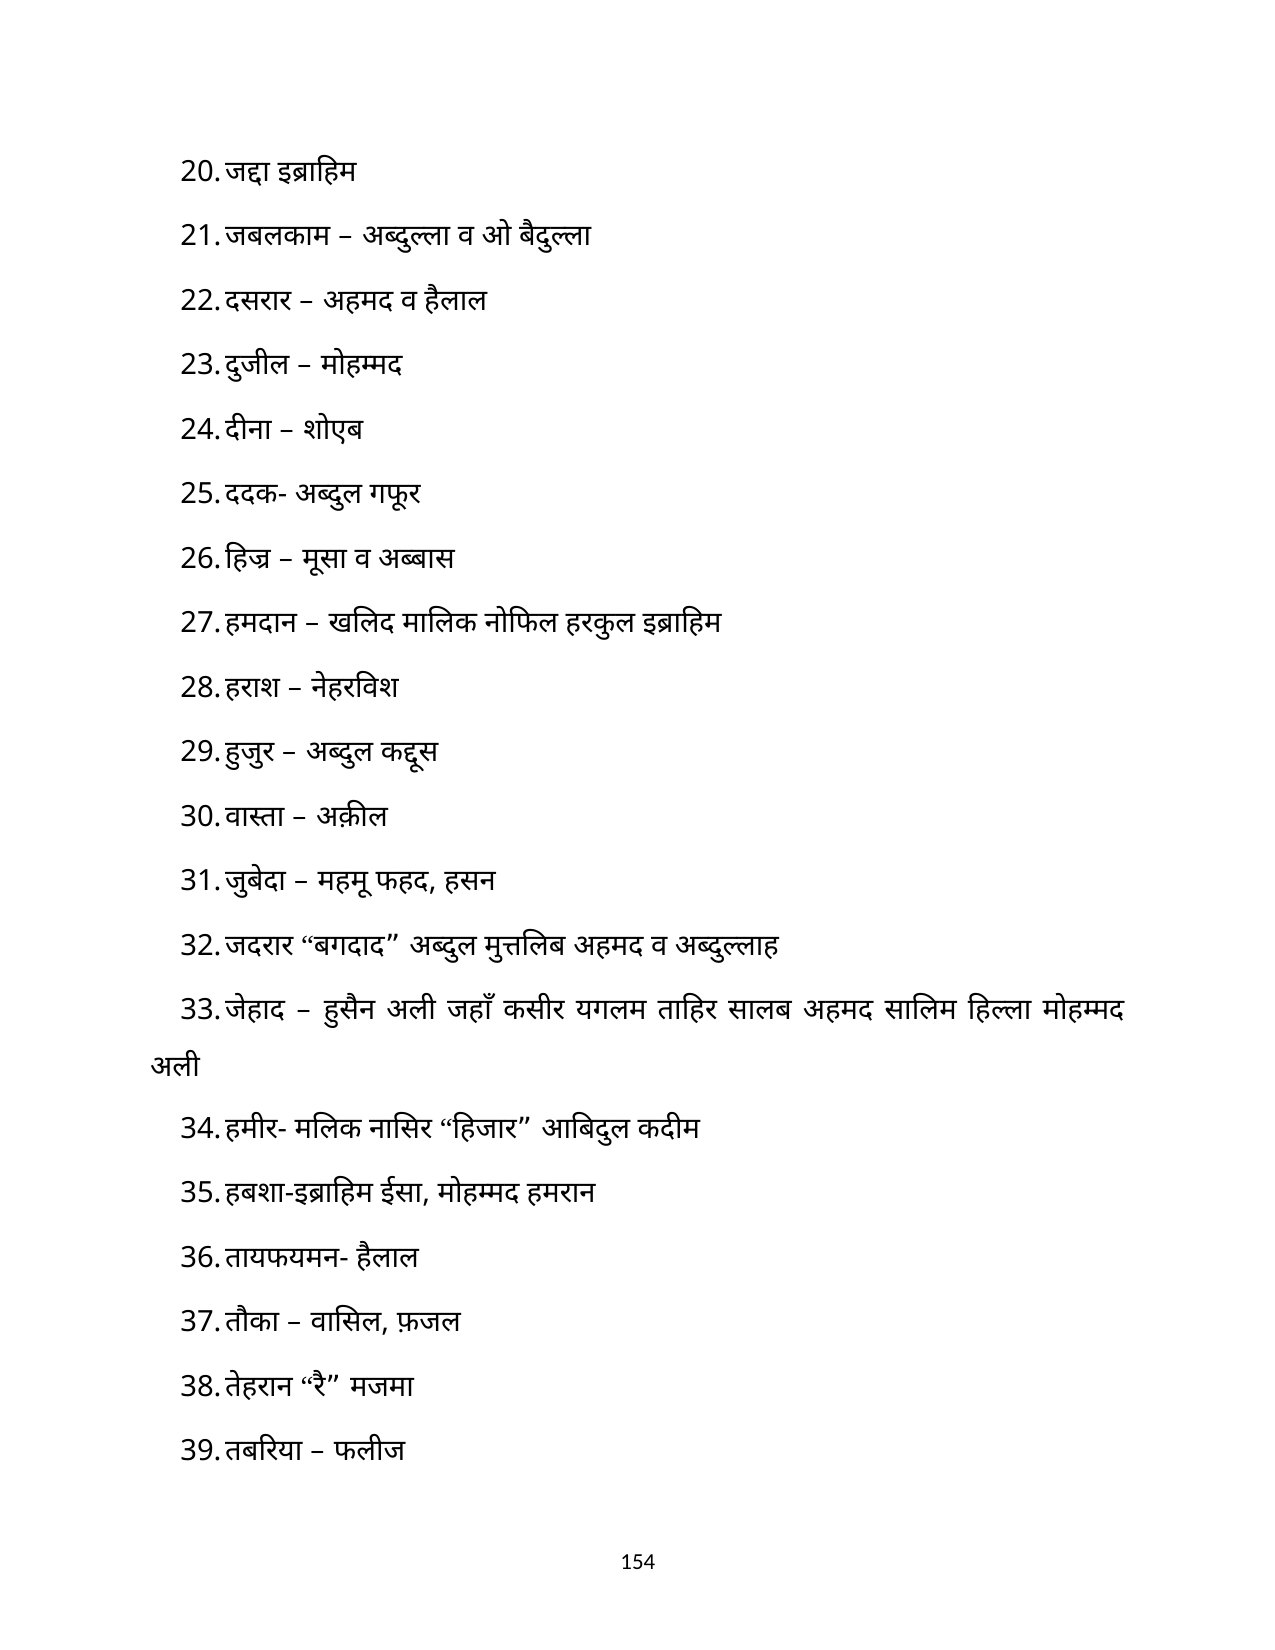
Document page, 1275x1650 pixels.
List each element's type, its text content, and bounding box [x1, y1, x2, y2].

text 32. जदरार “बगदाद” अब्दुल मुत्तलिब अहमद व अब्दुल्लाह [150, 924, 1125, 967]
text 36. तायफयमन- हैलाल [150, 1236, 1125, 1279]
text 20. जद्दा इब्राहिम [150, 150, 1125, 193]
text 38. तेहरान “रै” मजमा [150, 1365, 1125, 1408]
text 29. हुजुर – अब्दुल कद्दूस [150, 730, 1125, 773]
text 28. हराश – नेहरविश [150, 666, 1125, 709]
text 25. ददक- अब्दुल गफूर [150, 472, 1125, 515]
text 26. हिज्र – मूसा व अब्बास [150, 537, 1125, 580]
text 37. तौका – वासिल, फ़जल [150, 1301, 1125, 1344]
text 22. दसरार – अहमद व हैलाल [150, 279, 1125, 322]
text 30. वास्ता – अक़ील [150, 795, 1125, 838]
text 34. हमीर- मलिक नासिर “हिजार” आबिदुल कदीम [150, 1107, 1125, 1150]
text 27. हमदान – खलिद मालिक नोफिल हरकुल इब्राहिम [150, 601, 1125, 644]
text 24. दीना – शोएब [150, 408, 1125, 451]
text 33. जेहाद – हुसैन अली जहाँ कसीर यगलम ताहिर सालब अहमद सालिम हिल्ला मोहम्मद अली [150, 988, 1125, 1088]
text 35. हबशा-इब्राहिम ईसा, मोहम्मद हमरान [150, 1172, 1125, 1215]
text 39. तबरिया – फलीज [150, 1429, 1125, 1473]
text 23. दुजील – मोहम्मद [150, 343, 1125, 386]
text 21. जबलकाम – अब्दुल्ला व ओ बैदुल्ला [150, 214, 1125, 257]
text 31. जुबेदा – महमू फहद, हसन [150, 859, 1125, 902]
